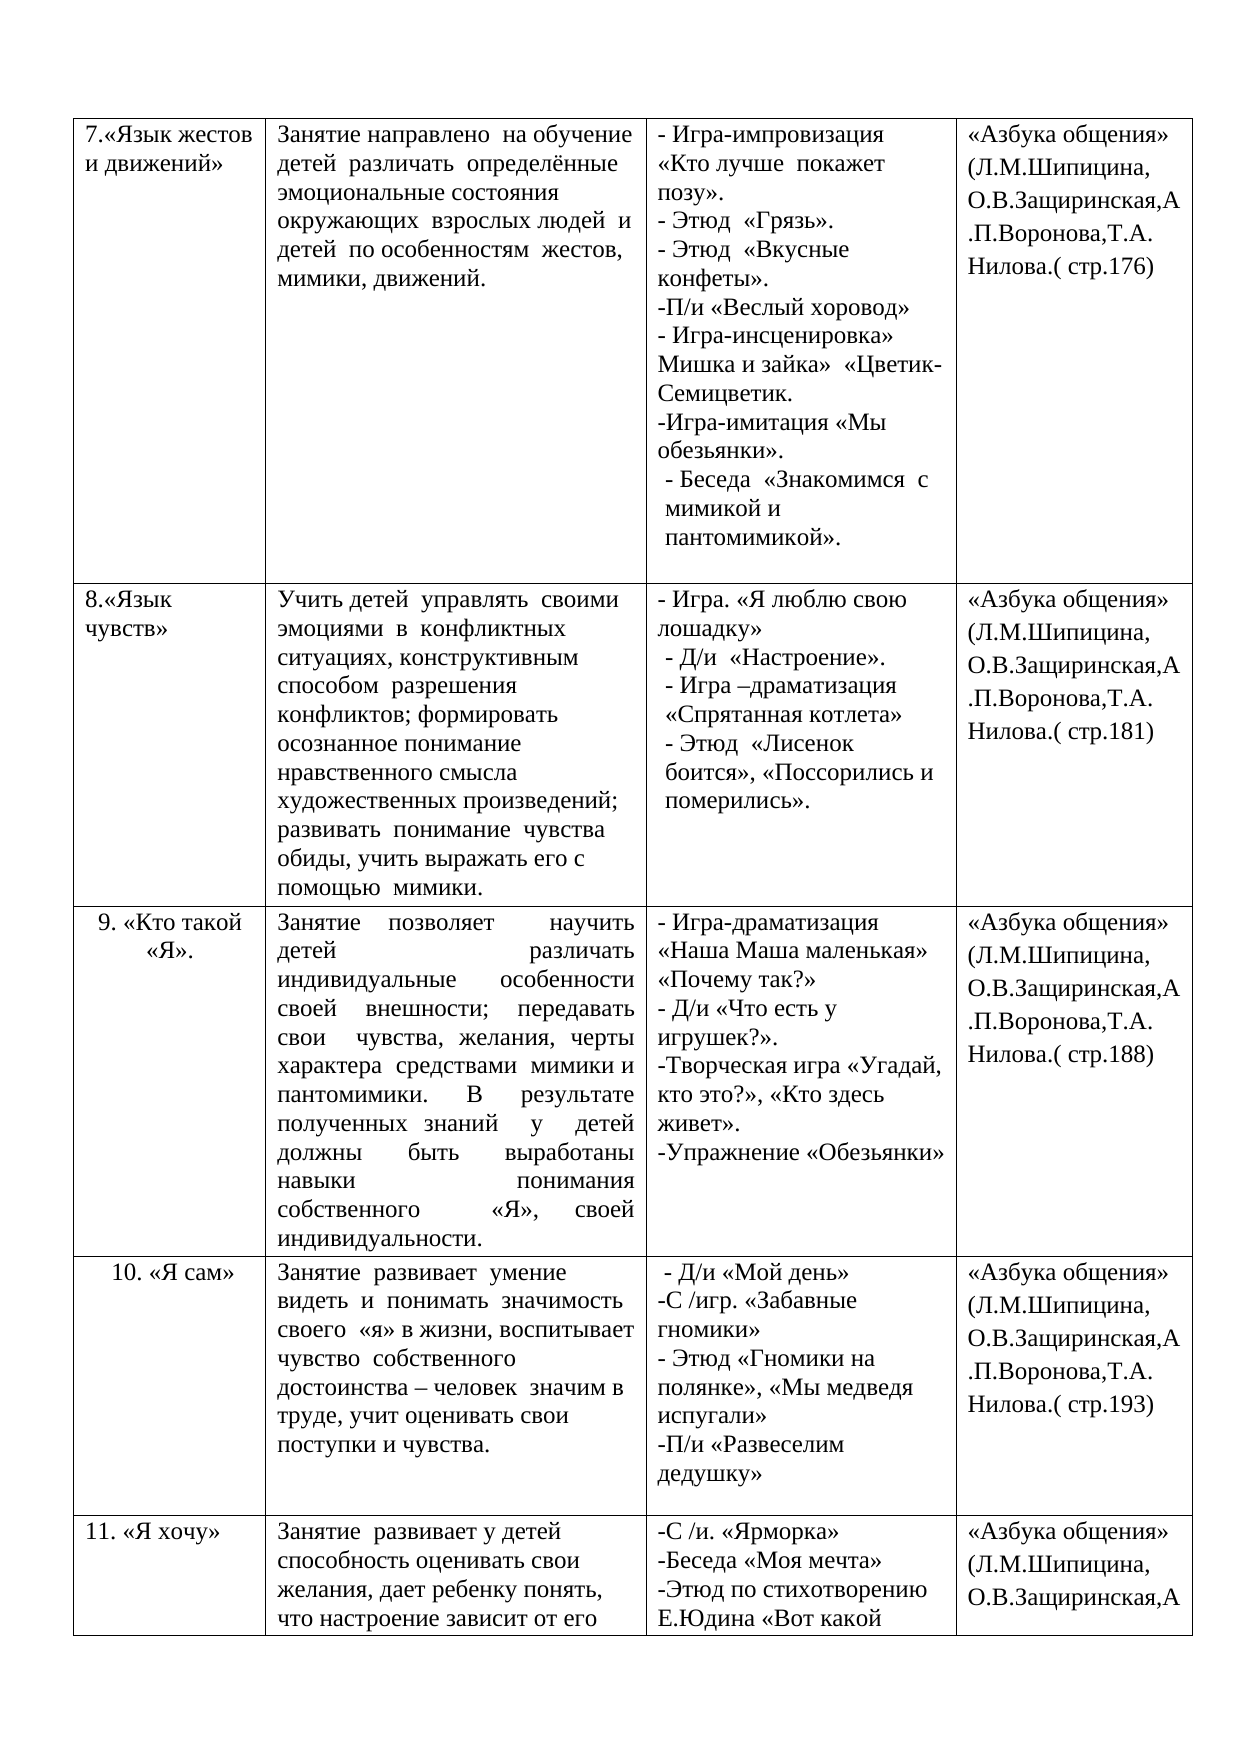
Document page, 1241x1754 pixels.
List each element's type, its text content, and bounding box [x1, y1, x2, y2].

table_cell - Игра-драматизация «Наша Маша маленькая» «Почему так?» - Д/и «Что есть у игрушек?». -Творческая игра «Угадай, кто это?», «Кто здесь живет». -Упражнение «Обезьянки» [647, 907, 956, 1256]
table_cell - Игра-импровизация «Кто лучше покажет позу». - Этюд «Грязь». - Этюд «Вкусные конфеты». -П/и «Веслый хоровод» - Игра-инсценировка» Мишка и зайка» «Цветик-Семицветик. -Игра-имитация «Мы обезьянки». - Беседа «Знакомимся с мимикой и пантомимикой». [647, 119, 956, 583]
table_cell 9. «Кто такой «Я». [74, 907, 265, 1256]
table_cell Учить детей управлять своими эмоциями в конфликтных ситуациях, конструктивным способом разрешения конфликтов; формировать осознанное понимание нравственного смысла художественных произведений; развивать понимание чувства обиды, учить выражать его с помощью мимики. [266, 584, 646, 906]
table_cell Занятие позволяет научить детей различать индивидуальные особенности своей внешности; передавать свои чувства, желания, черты характера средствами мимики и пантомимики. В результате полученных знаний у детей должны быть выработаны навыки понимания собственного «Я», своей индивидуальности. [266, 907, 646, 1256]
table_cell 11. «Я хочу» [74, 1516, 265, 1635]
table_cell Занятие развивает умение видеть и понимать значимость своего «я» в жизни, воспитывает чувство собственного достоинства – человек значим в труде, учит оценивать свои поступки и чувства. [266, 1257, 646, 1515]
table_cell Занятие направлено на обучение детей различать определённые эмоциональные состояния окружающих взрослых людей и детей по особенностям жестов, мимики, движений. [266, 119, 646, 583]
table_cell «Азбука общения» (Л.М.Шипицина, О.В.Защиринская,А.П.Воронова,Т.А. Нилова.( стр.188) [957, 907, 1192, 1256]
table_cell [957, 1516, 1192, 1635]
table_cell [647, 1516, 956, 1635]
table_cell - Д/и «Мой день» -С /игр. «Забавные гномики» - Этюд «Гномики на полянке», «Мы медведя испугали» -П/и «Развеселим дедушку» [647, 1257, 956, 1515]
table_cell «Азбука общения» (Л.М.Шипицина, О.В.Защиринская,А.П.Воронова,Т.А. Нилова.( стр.176) [957, 119, 1192, 583]
table_cell «Азбука общения» (Л.М.Шипицина, О.В.Защиринская,А.П.Воронова,Т.А. Нилова.( стр.181) [957, 584, 1192, 906]
table_cell 10. «Я сам» [74, 1257, 265, 1515]
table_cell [266, 1516, 646, 1635]
table_cell «Азбука общения» (Л.М.Шипицина, О.В.Защиринская,А.П.Воронова,Т.А. Нилова.( стр.193) [957, 1257, 1192, 1515]
table_cell - Игра. «Я люблю свою лошадку» - Д/и «Настроение». - Игра –драматизация «Спрятанная котлета» - Этюд «Лисенок боится», «Поссорились и померились». [647, 584, 956, 906]
table_cell 8.«Язык чувств» [74, 584, 265, 906]
table_cell 7.«Язык жестов и движений» [74, 119, 265, 583]
